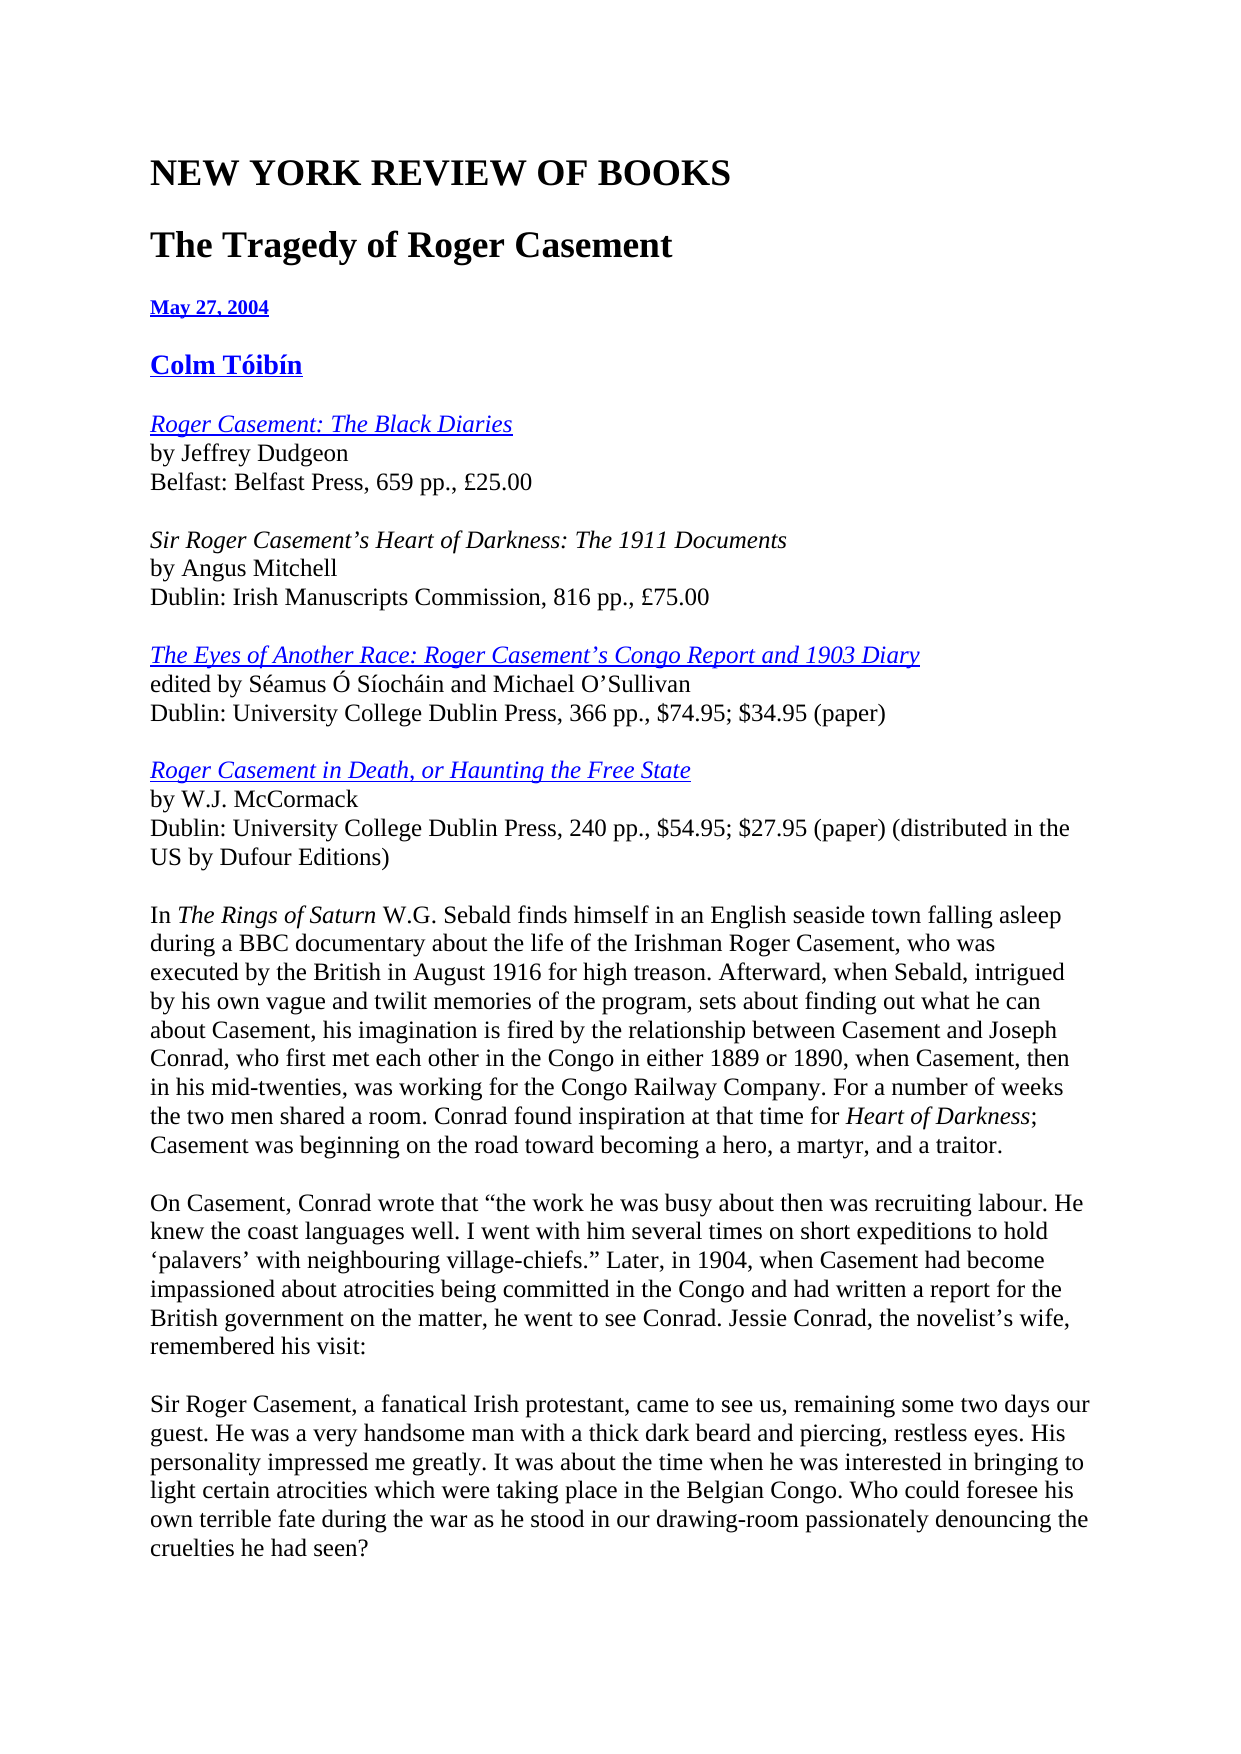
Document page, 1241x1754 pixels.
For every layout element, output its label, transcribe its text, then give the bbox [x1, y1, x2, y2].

text The Eyes of Another Race: Roger Casement’s Congo Report and 1903 Diary edited by Séamus Ó Síocháin and Michael O’Sullivan Dublin: University College Dublin Press, 366 pp., $74.95; $34.95 (paper) [150, 640, 1090, 726]
text May 27, 2004 [150, 294, 1090, 319]
text NEW YORK REVIEW OF BOOKS [150, 150, 1090, 193]
text Colm Tóibín [150, 348, 1090, 380]
text On Casement, Conrad wrote that “the work he was busy about then was recruiting labour. He knew the coast languages well. I went with him several times on short expeditions to hold ‘palavers’ with neighbouring village-chiefs.” Later, in 1904, when Casement had become impassioned about atrocities being committed in the Congo and had written a report for the British government on the matter, he went to see Conrad. Jessie Conrad, the novelist’s wife, remembered his visit: [150, 1188, 1090, 1360]
text Roger Casement: The Black Diaries by Jeffrey Dudgeon Belfast: Belfast Press, 659 pp., £25.00 [150, 409, 1090, 496]
text In The Rings of Saturn W.G. Sebald finds himself in an English seaside town falling asleep during a BBC documentary about the life of the Irishman Roger Casement, who was executed by the British in August 1916 for high treason. Afterward, when Sebald, intrigued by his own vague and twilit memories of the program, sets about finding out what he can about Casement, his imagination is fired by the relationship between Casement and Joseph Conrad, who first met each other in the Congo in either 1889 or 1890, when Casement, then in his mid-twenties, was working for the Congo Railway Company. For a number of weeks the two men shared a room. Conrad found inspiration at that time for Heart of Darkness; Casement was beginning on the road toward becoming a hero, a martyr, and a traitor. [150, 900, 1090, 1158]
text Sir Roger Casement, a fanatical Irish protestant, came to see us, remaining some two days our guest. He was a very handsome man with a thick dark beard and piercing, restless eyes. His personality impressed me greatly. It was about the time when he was interested in bringing to light certain atrocities which were taking place in the Belgian Congo. Who could foresee his own terrible fate during the war as he stood in our drawing-room passionately denouncing the cruelties he had seen? [150, 1389, 1090, 1562]
text Sir Roger Casement’s Heart of Darkness: The 1911 Documents by Angus Mitchell Dublin: Irish Manuscripts Commission, 816 pp., £75.00 [150, 525, 1090, 611]
text The Tragedy of Roger Casement [150, 222, 1090, 265]
text Roger Casement in Death, or Haunting the Free State by W.J. McCormack Dublin: University College Dublin Press, 240 pp., $54.95; $27.95 (paper) (distributed in the US by Dufour Editions) [150, 756, 1090, 871]
